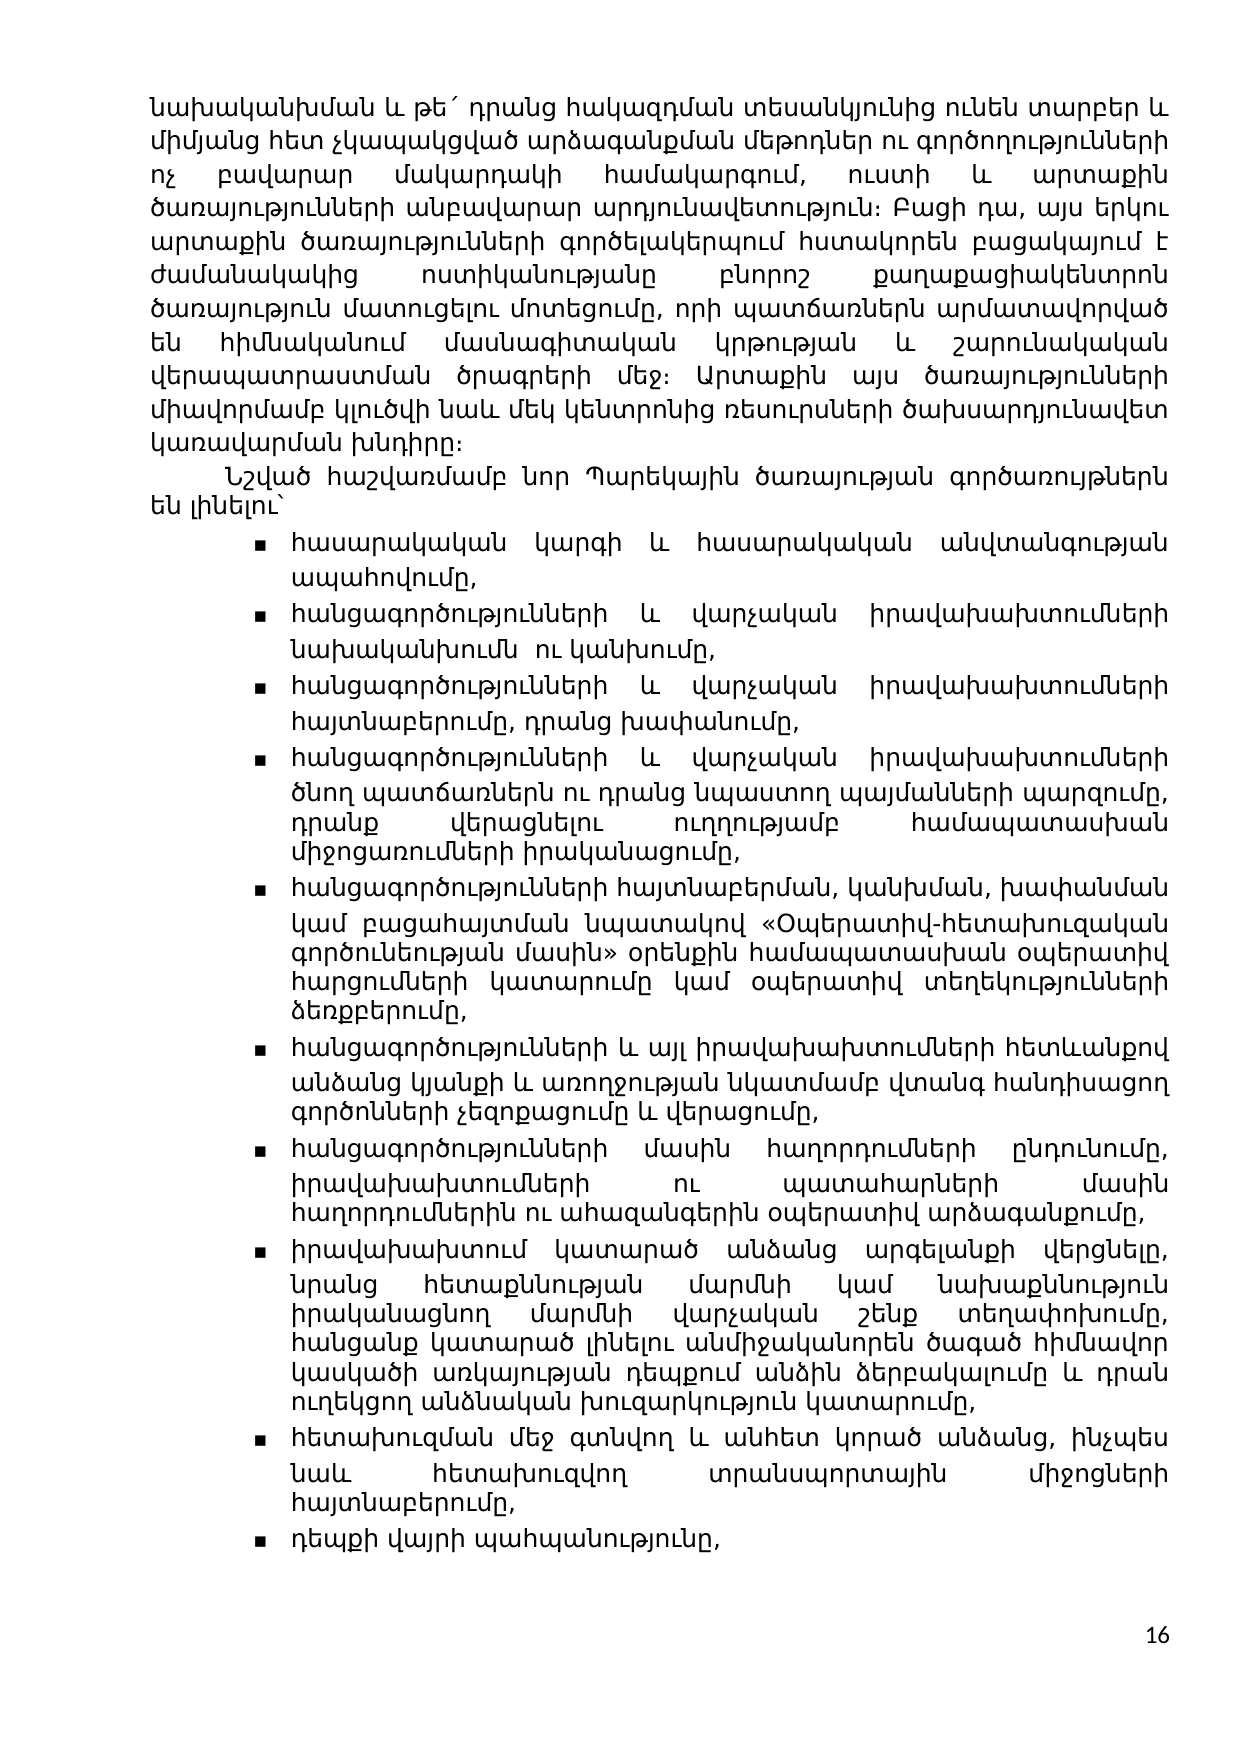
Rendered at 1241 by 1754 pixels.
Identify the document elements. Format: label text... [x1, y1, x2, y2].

text Նշված հաշվառմամբ նոր Պարեկային ծառայության գործառույթներն են լինելու՝ [150, 462, 1170, 520]
list դեպքի վայրի պահպանությունը, [253, 1517, 1170, 1560]
list հետախուզման մեջ գտնվող և անհետ կորած անձանց, ինչպես նաև հետախուզվող տրանսպորտային միջոցների հայտնաբերումը, [253, 1416, 1170, 1517]
list հանցագործությունների և այլ իրավախախտումների հետևանքով անձանց կյանքի և առողջության նկատմամբ վտանգ հանդիսացող գործոնների չեզոքացումը և վերացումը, [253, 1025, 1170, 1126]
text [150, 93, 1170, 457]
list հանցագործությունների և վարչական իրավախախտումների ծնող պատճառներն ու դրանց նպաստող պայմանների պարզումը, դրանք վերացնելու ուղղությամբ համապատասխան միջոցառումների իրականացումը, [253, 736, 1170, 866]
list հանցագործությունների և վարչական իրավախախտումների հայտնաբերումը, դրանց խափանումը, [253, 664, 1170, 736]
list իրավախախտում կատարած անձանց արգելանքի վերցնելը, նրանց հետաքննության մարմնի կամ նախաքննություն իրականացնող մարմնի վարչական շենք տեղափոխումը, հանցանք կատարած լինելու անմիջականորեն ծագած հիմնավոր կասկածի առկայության դեպքում անձին ձերբակալումը և դրան ուղեկցող անձնական խուզարկություն կատարումը, [253, 1227, 1170, 1416]
list հանցագործությունների մասին հաղորդումների ընդունումը, իրավախախտումների ու պատահարների մասին հաղորդումներին ու ահազանգերին օպերատիվ արձագանքումը, [253, 1126, 1170, 1227]
list հանցագործությունների և վարչական իրավախախտումների նախականխումն ու կանխումը, [253, 592, 1170, 664]
list հանցագործությունների հայտնաբերման, կանխման, խափանման կամ բացահայտման նպատակով «Օպերատիվ-հետախուզական գործունեության մասին» օրենքին համապատասխան օպերատիվ հարցումների կատարումը կամ օպերատիվ տեղեկությունների ձեռքբերումը, [253, 866, 1170, 1025]
list հասարակական կարգի և հասարակական անվտանգության ապահովումը, [253, 520, 1170, 592]
